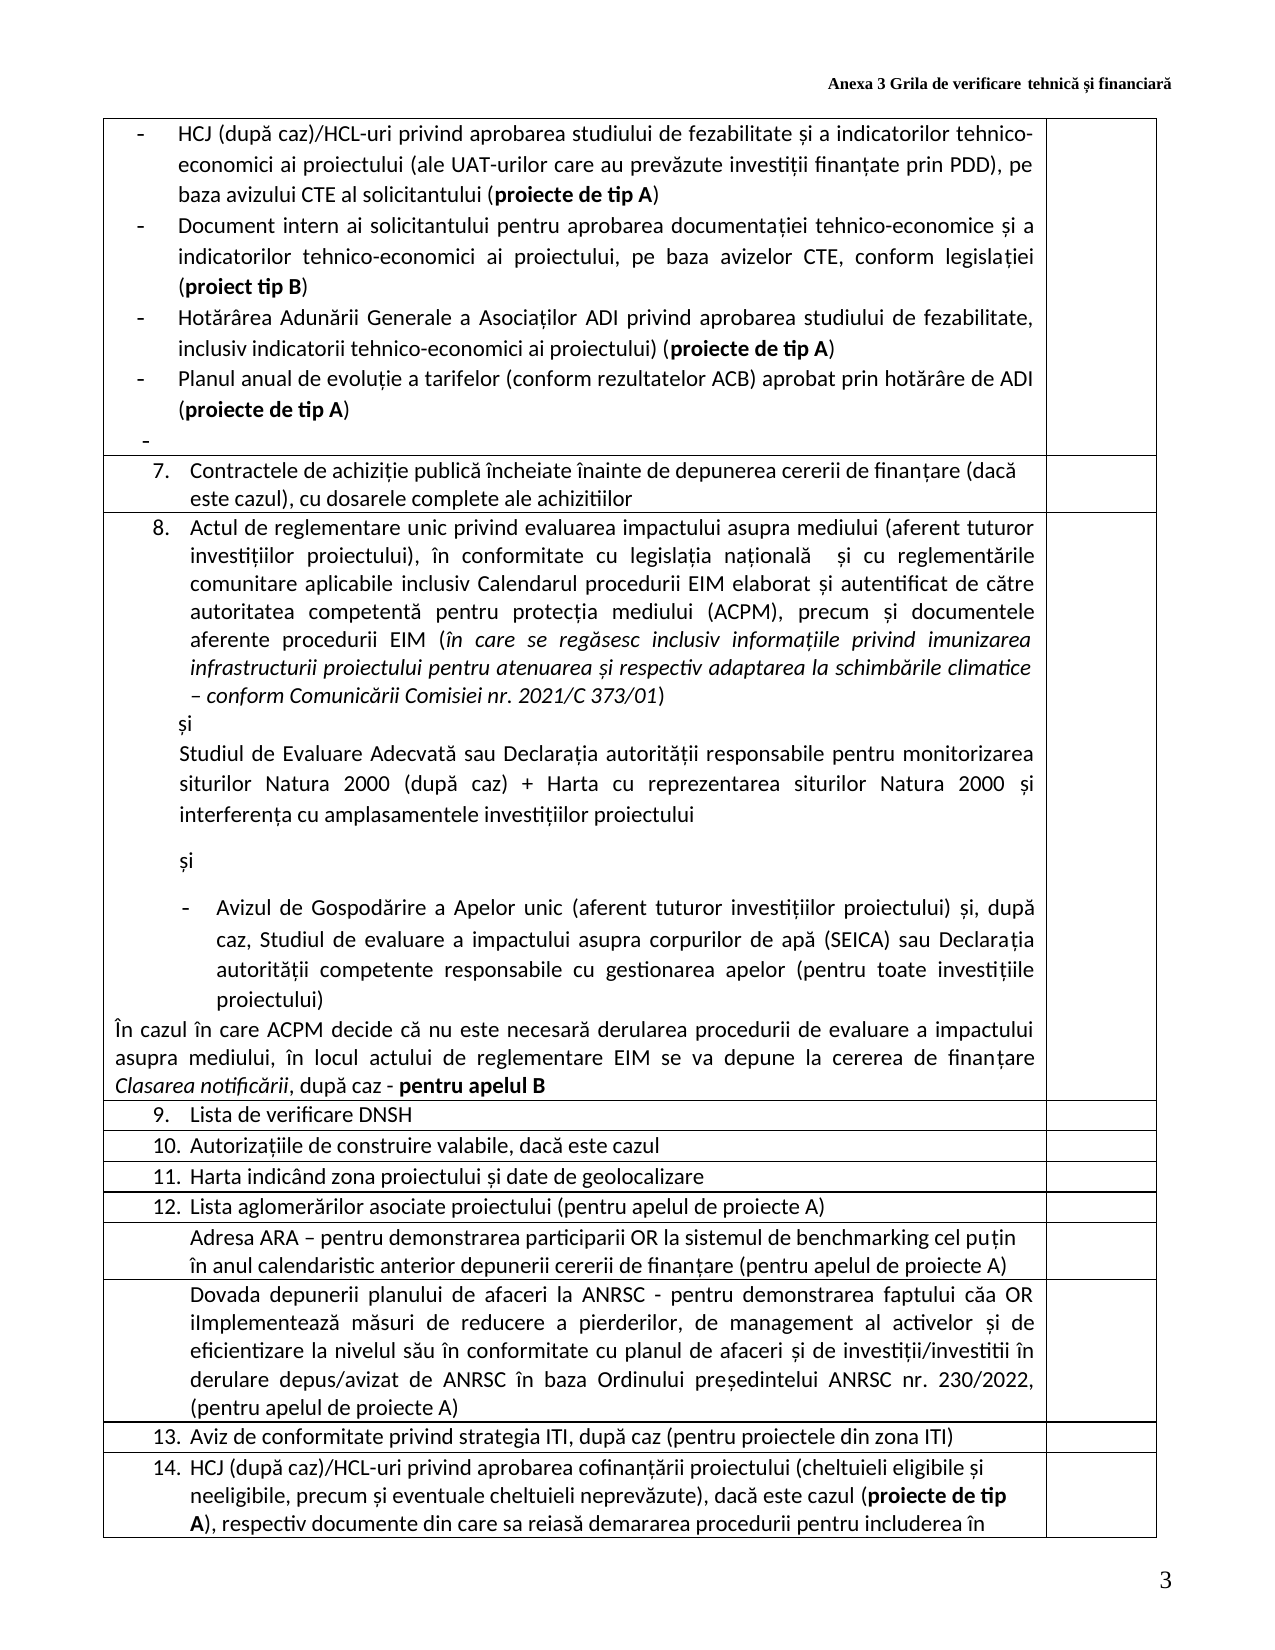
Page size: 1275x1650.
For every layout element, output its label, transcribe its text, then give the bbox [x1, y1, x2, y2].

table_cell Dovada depunerii planului de afaceri la ANRSC - pentru demonstrarea faptului căa OR iImplementează măsuri de reducere a pierderilor, de management al activelor și de eficientizare la nivelul său în conformitate cu planul de afaceri și de investiții/investitii în derulare depus/avizat de ANRSC în baza Ordinului președintelui ANRSC nr. 230/2022, (pentru apelul de proiecte A) [104, 1280, 1046, 1421]
table_cell [1047, 1131, 1156, 1161]
table_cell [1047, 513, 1156, 1099]
table_cell [1047, 119, 1156, 455]
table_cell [104, 119, 1046, 455]
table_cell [104, 1453, 1046, 1537]
table_cell [1047, 456, 1156, 512]
table_cell [1047, 1193, 1156, 1222]
table_cell [1047, 1280, 1156, 1421]
table_cell [1047, 1453, 1156, 1537]
table_cell [1047, 1423, 1156, 1452]
table_cell Contractele de achiziție publică încheiate înainte de depunerea cererii de finanțare (dacă este cazul), cu dosarele complete ale achizitiilor [104, 456, 1046, 512]
table_cell Adresa ARA – pentru demonstrarea participarii OR la sistemul de benchmarking cel puțin în anul calendaristic anterior depunerii cererii de finanțare (pentru apelul de proiecte A) [104, 1223, 1046, 1279]
table_cell [1047, 1162, 1156, 1191]
table_cell Actul de reglementare unic privind evaluarea impactului asupra mediului (aferent tuturor investițiilor proiectului), în conformitate cu legislaţia naţională și cu reglementările comunitare aplicabile inclusiv Calendarul procedurii EIM elaborat și autentificat de către autoritatea competentă pentru protecția mediului (ACPM), precum și documentele aferente procedurii EIM (în care se regăsesc inclusiv informațiile privind imunizarea infrastructurii proiectului pentru atenuarea și respectiv adaptarea la schimbările climatice – conform Comunicării Comisiei nr. 2021/C 373/01) și Studiul de Evaluare Adecvată sau Declarația autorității responsabile pentru monitorizarea siturilor Natura 2000 (după caz) + Harta cu reprezentarea siturilor Natura 2000 și interferența cu amplasamentele investițiilor proiectului și Avizul de Gospodărire a Apelor unic (aferent tuturor investițiilor proiectului) și, după caz, Studiul de evaluare a impactului asupra corpurilor de apă (SEICA) sau Declarația autorității competente responsabile cu gestionarea apelor (pentru toate investițiile proiectului) În cazul în care ACPM decide că nu este necesară derularea procedurii de evaluare a impactului asupra mediului, în locul actului de reglementare EIM se va depune la cererea de finanțare Clasarea notificării, după caz - pentru apelul B [104, 513, 1046, 1099]
table_cell Lista aglomerărilor asociate proiectului (pentru apelul de proiecte A) [104, 1193, 1046, 1222]
table_cell Autorizațiile de construire valabile, dacă este cazul [104, 1131, 1046, 1161]
table_cell Harta indicând zona proiectului și date de geolocalizare [104, 1162, 1046, 1191]
table_cell Lista de verificare DNSH [104, 1101, 1046, 1130]
table_cell [1047, 1223, 1156, 1279]
table_cell [1047, 1101, 1156, 1130]
table_cell Aviz de conformitate privind strategia ITI, după caz (pentru proiectele din zona ITI) [104, 1423, 1046, 1452]
